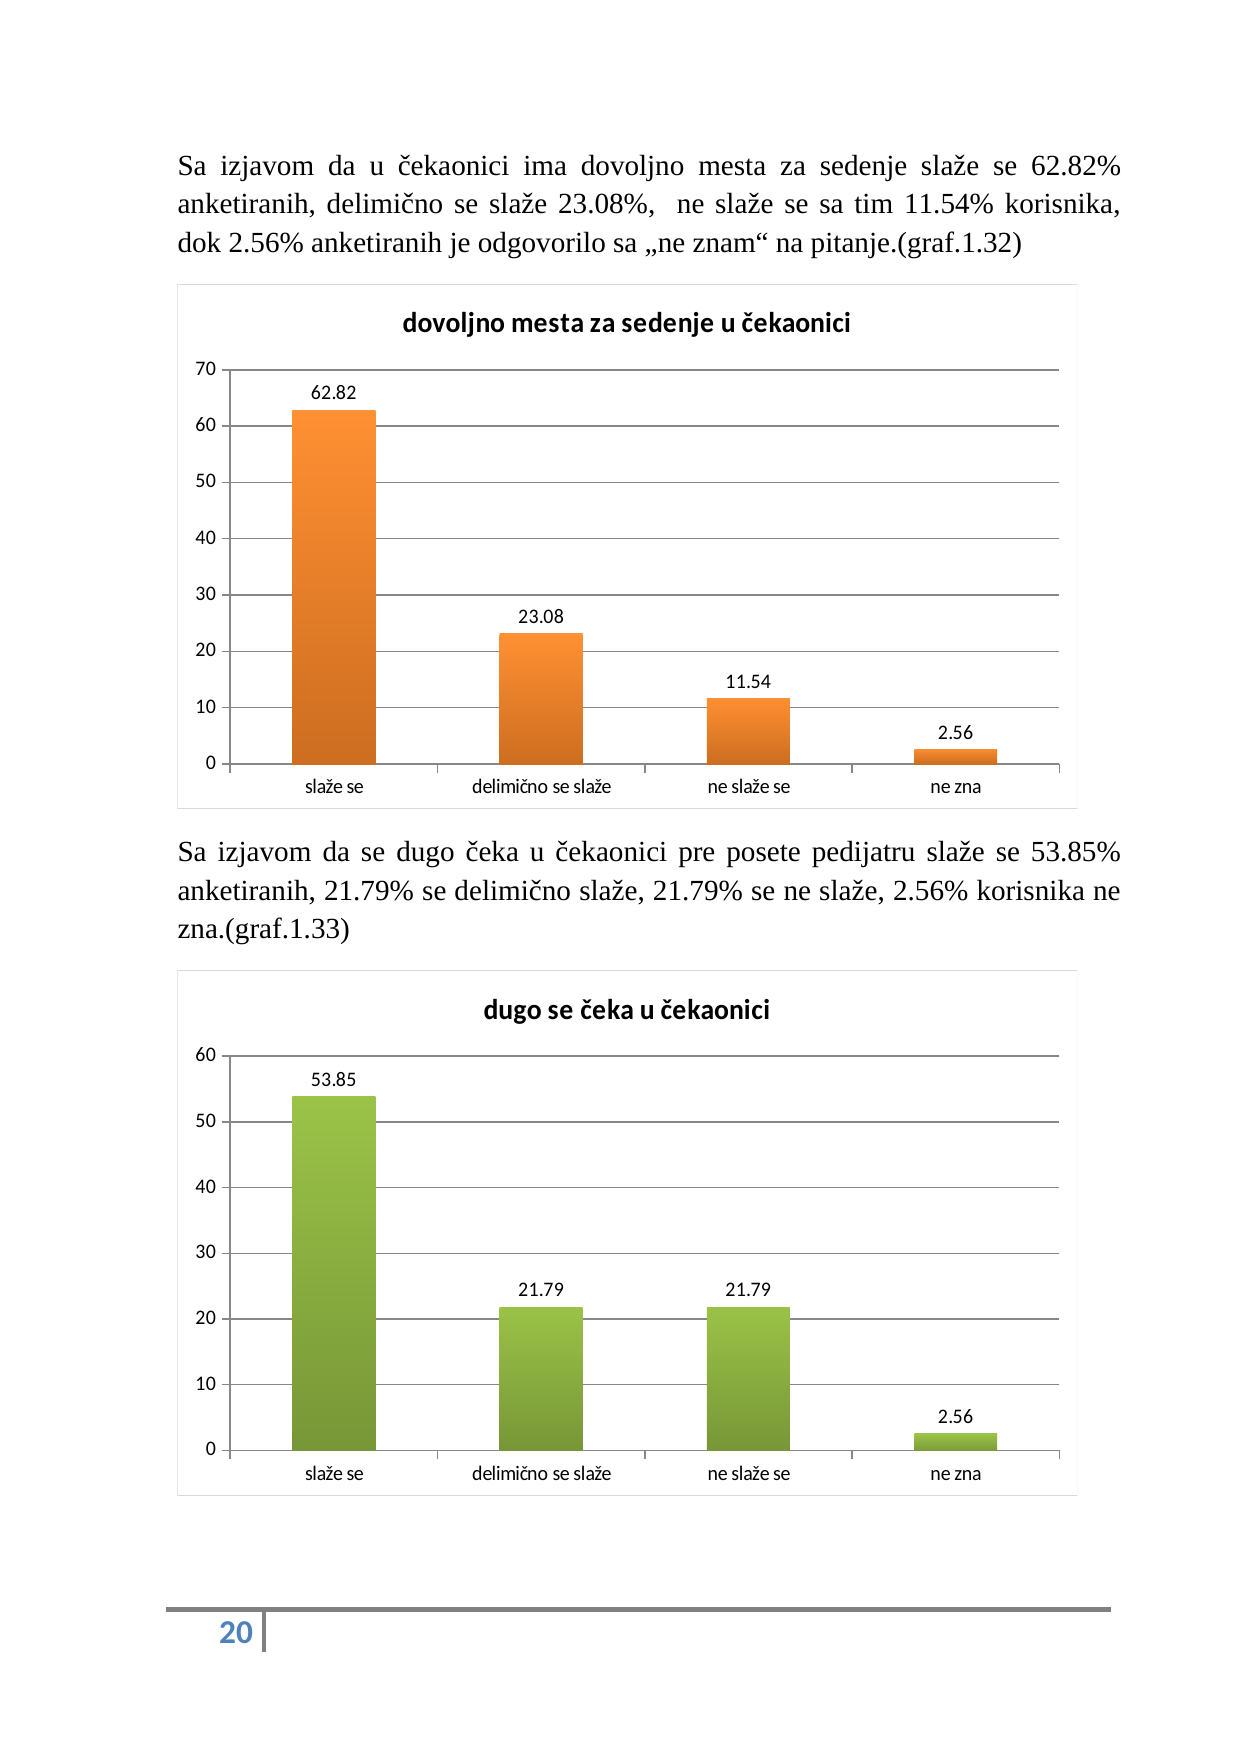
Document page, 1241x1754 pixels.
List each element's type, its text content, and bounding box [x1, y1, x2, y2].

text Sa izjavom da se dugo čeka u čekaonici pre posete pedijatru slaže se 53.85% anketiranih, 21.79% se delimično slaže, 21.79% se ne slaže, 2.56% korisnika ne zna.(graf.1.33) [177, 834, 1122, 945]
text Sa izjavom da u čekaonici ima dovoljno mesta za sedenje slaže se 62.82% anketiranih, delimično se slaže 23.08%, ne slaže se sa tim 11.54% korisnika, dok 2.56% anketiranih je odgovorilo sa „ne znam“ na pitanje.(graf.1.32) [177, 148, 1122, 258]
